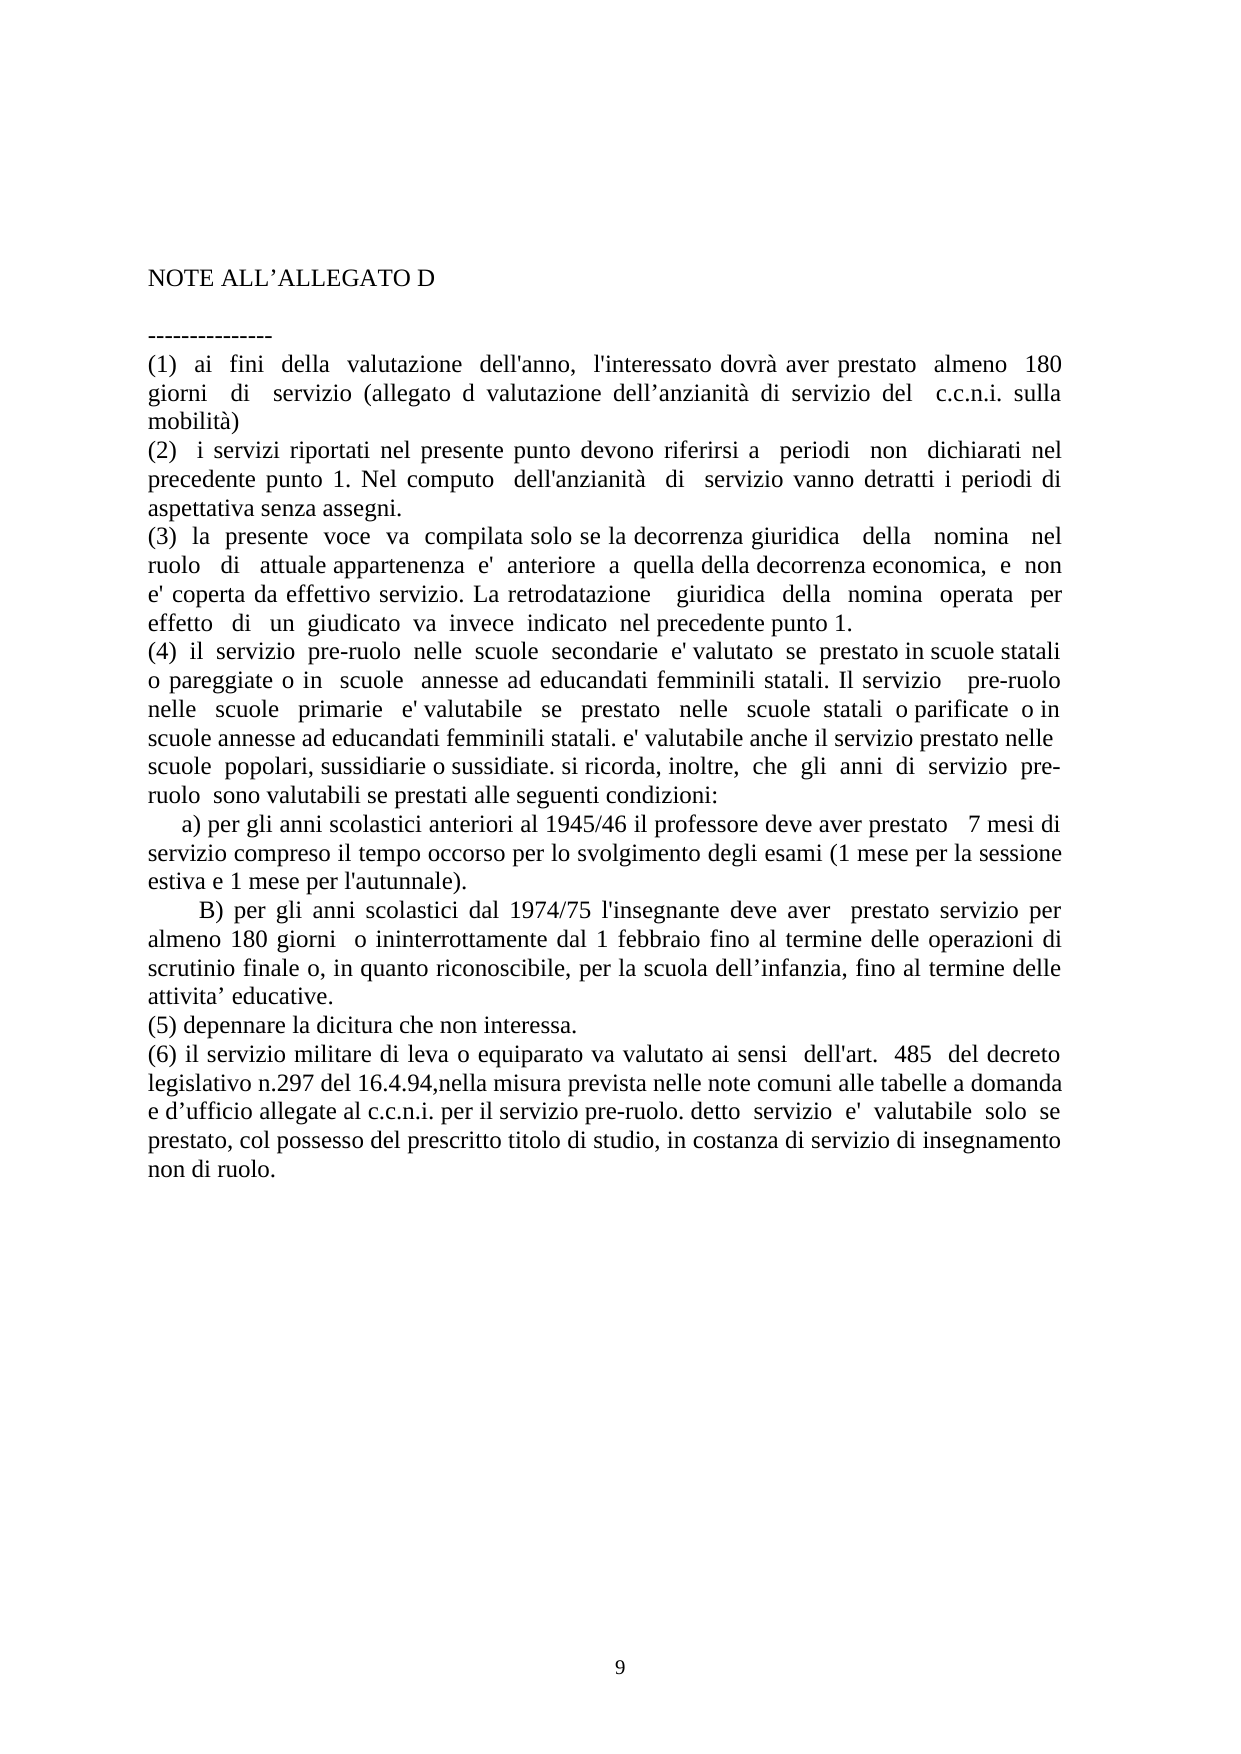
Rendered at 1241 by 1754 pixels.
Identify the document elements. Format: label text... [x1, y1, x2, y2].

text NOTE ALL’ALLEGATO D [148, 263, 1063, 291]
text (2) i servizi riportati nel presente punto devono riferirsi a periodi non dichiarati nel precedente punto 1. Nel computo dell'anzianità di servizio vanno detratti i periodi di aspettativa senza assegni. [148, 435, 1063, 521]
text (5) depennare la dicitura che non interessa. [148, 1010, 1063, 1039]
text (3) la presente voce va compilata solo se la decorrenza giuridica della nomina nel ruolo di attuale appartenenza e' anteriore a quella della decorrenza economica, e non e' coperta da effettivo servizio. La retrodatazione giuridica della nomina operata per effetto di un giudicato va invece indicato nel precedente punto 1. [148, 521, 1063, 636]
text (6) il servizio militare di leva o equiparato va valutato ai sensi dell'art. 485 del decreto legislativo n.297 del 16.4.94,nella misura prevista nelle note comuni alle tabelle a domanda e d’ufficio allegate al c.c.n.i. per il servizio pre-ruolo. detto servizio e' valutabile solo se prestato, col possesso del prescritto titolo di studio, in costanza di servizio di insegnamento non di ruolo. [148, 1039, 1063, 1183]
text scuole popolari, sussidiarie o sussidiate. si ricorda, inoltre, che gli anni di servizio pre-ruolo sono valutabili se prestati alle seguenti condizioni: [148, 751, 1063, 809]
text (4) il servizio pre-ruolo nelle scuole secondarie e' valutato se prestato in scuole statali o pareggiate o in scuole annesse ad educandati femminili statali. Il servizio pre-ruolo nelle scuole primarie e' valutabile se prestato nelle scuole statali o parificate o in scuole annesse ad educandati femminili statali. e' valutabile anche il servizio prestato nelle [148, 636, 1063, 751]
text (1) ai fini della valutazione dell'anno, l'interessato dovrà aver prestato almeno 180 giorni di servizio (allegato d valutazione dell’anzianità di servizio del c.c.n.i. sulla mobilità) [148, 349, 1063, 435]
text B) per gli anni scolastici dal 1974/75 l'insegnante deve aver prestato servizio per almeno 180 giorni o ininterrottamente dal 1 febbraio fino al termine delle operazioni di scrutinio finale o, in quanto riconoscibile, per la scuola dell’infanzia, fino al termine delle attivita’ educative. [148, 895, 1063, 1010]
text a) per gli anni scolastici anteriori al 1945/46 il professore deve aver prestato 7 mesi di servizio compreso il tempo occorso per lo svolgimento degli esami (1 mese per la sessione estiva e 1 mese per l'autunnale). [148, 809, 1063, 895]
text --------------- [148, 320, 1063, 349]
